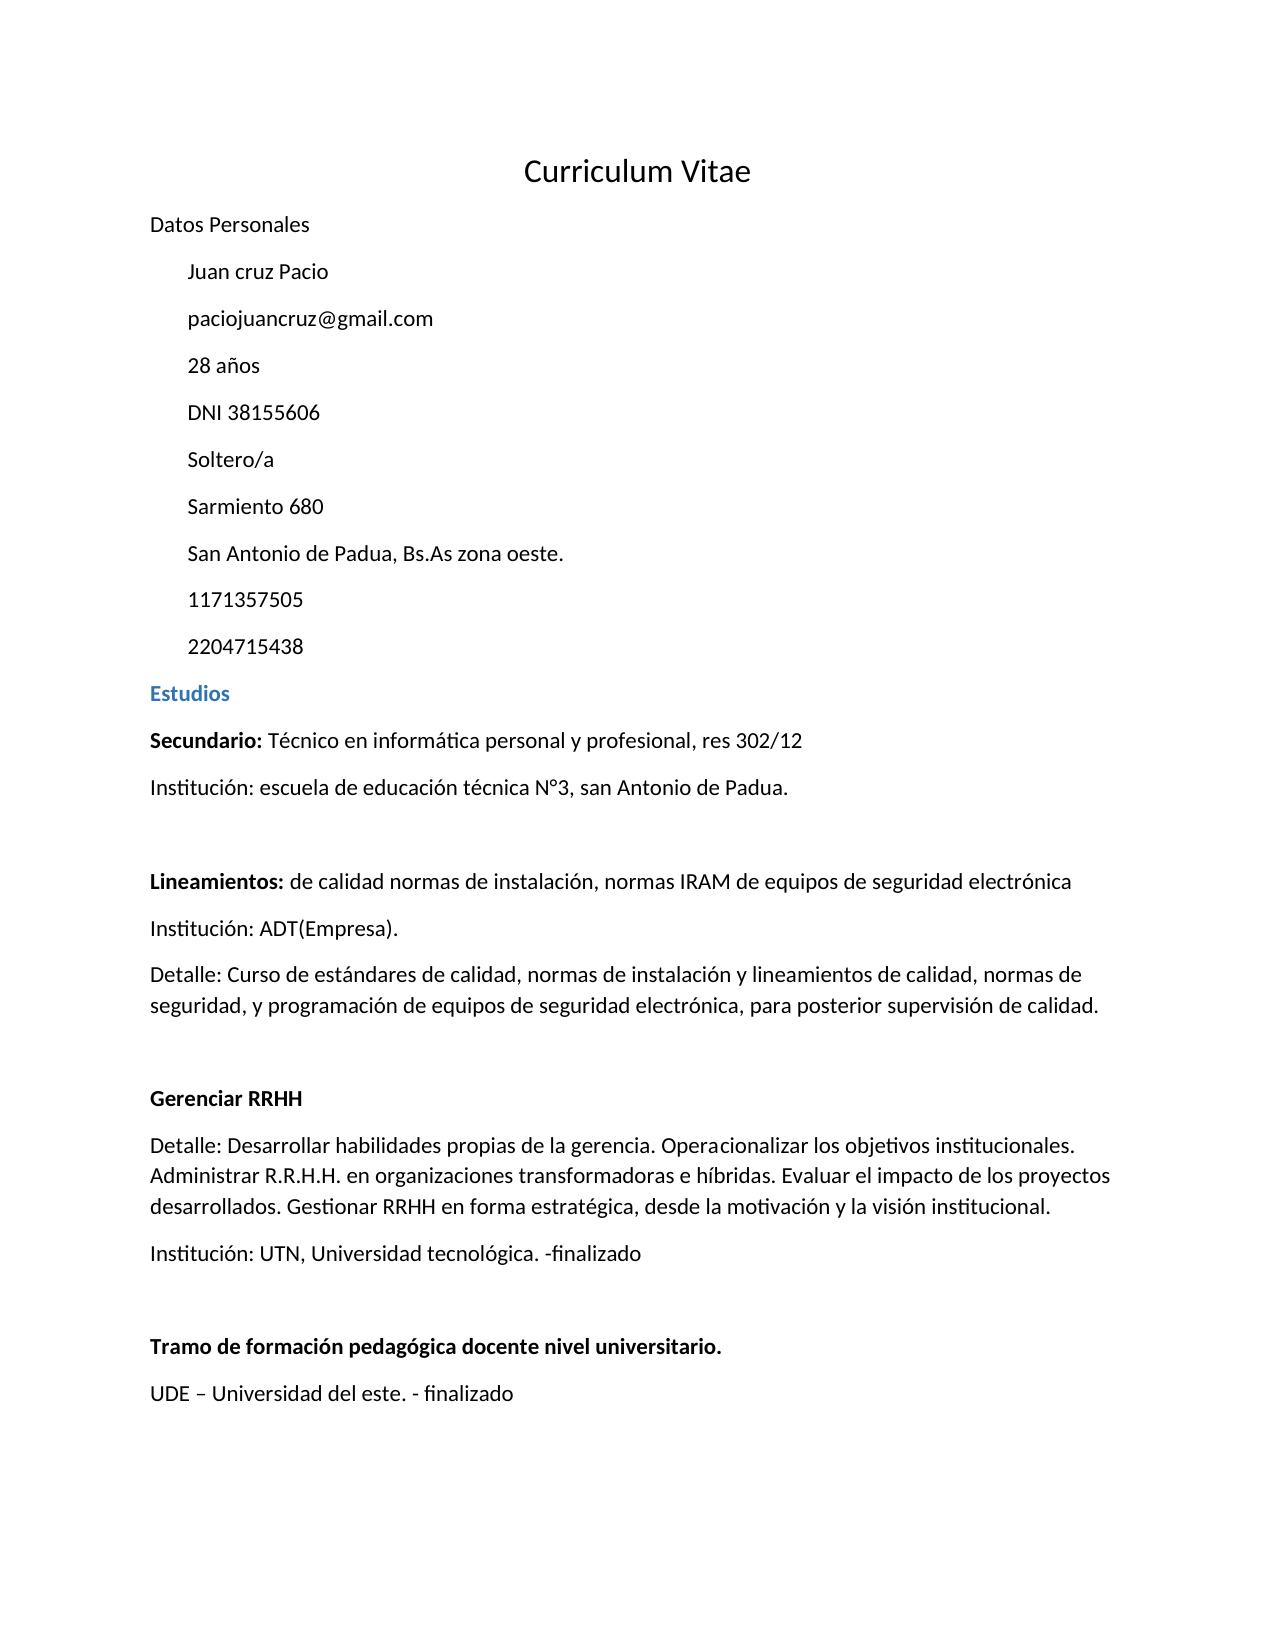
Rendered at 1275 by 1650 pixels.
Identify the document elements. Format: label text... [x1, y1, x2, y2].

text Institución: ADT(Empresa). [150, 914, 1125, 942]
text Curriculum Vitae [150, 150, 1125, 191]
text Detalle: Desarrollar habilidades propias de la gerencia. Operacionalizar los objetivos institucionales. Administrar R.R.H.H. en organizaciones transformadoras e híbridas. Evaluar el impacto de los proyectos desarrollados. Gestionar RRHH en forma estratégica, desde la motivación y la visión institucional. [150, 1131, 1125, 1220]
text 28 años [187, 351, 1125, 379]
text Detalle: Curso de estándares de calidad, normas de instalación y lineamientos de calidad, normas de seguridad, y programación de equipos de seguridad electrónica, para posterior supervisión de calidad. [150, 961, 1125, 1019]
text Secundario: Técnico en informática personal y profesional, res 302/12 [150, 726, 1125, 754]
text 1171357505 [187, 586, 1125, 614]
text Estudios [150, 679, 1125, 707]
text DNI 38155606 [187, 398, 1125, 426]
text UDE – Universidad del este. - finalizado [150, 1379, 1125, 1407]
text Juan cruz Pacio [187, 257, 1125, 286]
text Tramo de formación pedagógica docente nivel universitario. [150, 1332, 1125, 1361]
text Institución: escuela de educación técnica N°3, san Antonio de Padua. [150, 773, 1125, 801]
text Datos Personales [150, 211, 1125, 239]
text Gerenciar RRHH [150, 1084, 1125, 1113]
text Institución: UTN, Universidad tecnológica. -finalizado [150, 1239, 1125, 1267]
text paciojuancruz@gmail.com [187, 304, 1125, 332]
text Sarmiento 680 [187, 492, 1125, 520]
text 2204715438 [187, 632, 1125, 661]
text San Antonio de Padua, Bs.As zona oeste. [187, 539, 1125, 567]
text Lineamientos: de calidad normas de instalación, normas IRAM de equipos de seguridad electrónica [150, 867, 1125, 895]
text Soltero/a [187, 445, 1125, 473]
